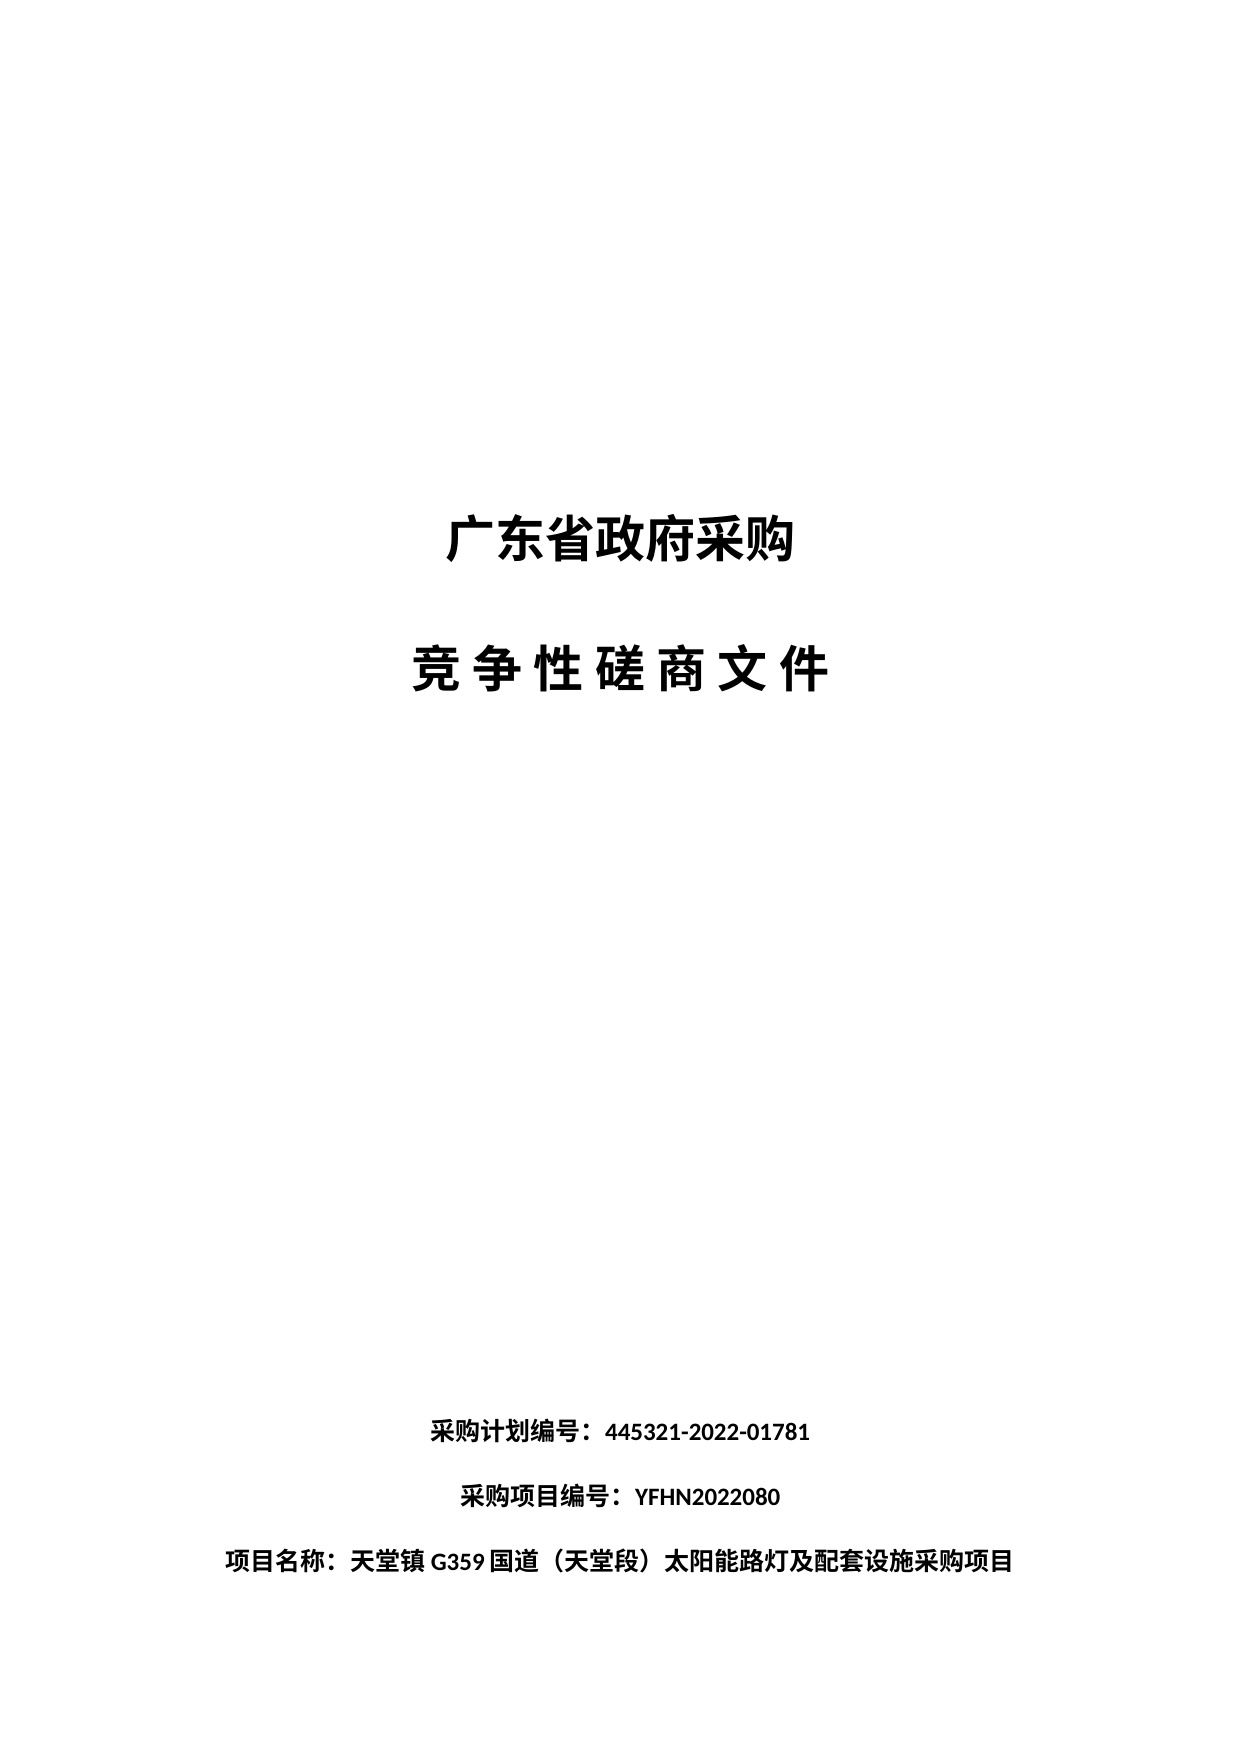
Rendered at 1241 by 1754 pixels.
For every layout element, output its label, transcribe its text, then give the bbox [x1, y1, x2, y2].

text 采购计划编号：445321-2022-01781 [187, 1397, 1053, 1462]
text 竞 争 性 磋 商 文 件 [187, 617, 1053, 1397]
text 广东省政府采购 [187, 487, 1053, 584]
text 采购项目编号：YFHN2022080 [187, 1462, 1053, 1527]
text 项目名称：天堂镇G359国道（天堂段）太阳能路灯及配套设施采购项目 [187, 1527, 1053, 1592]
